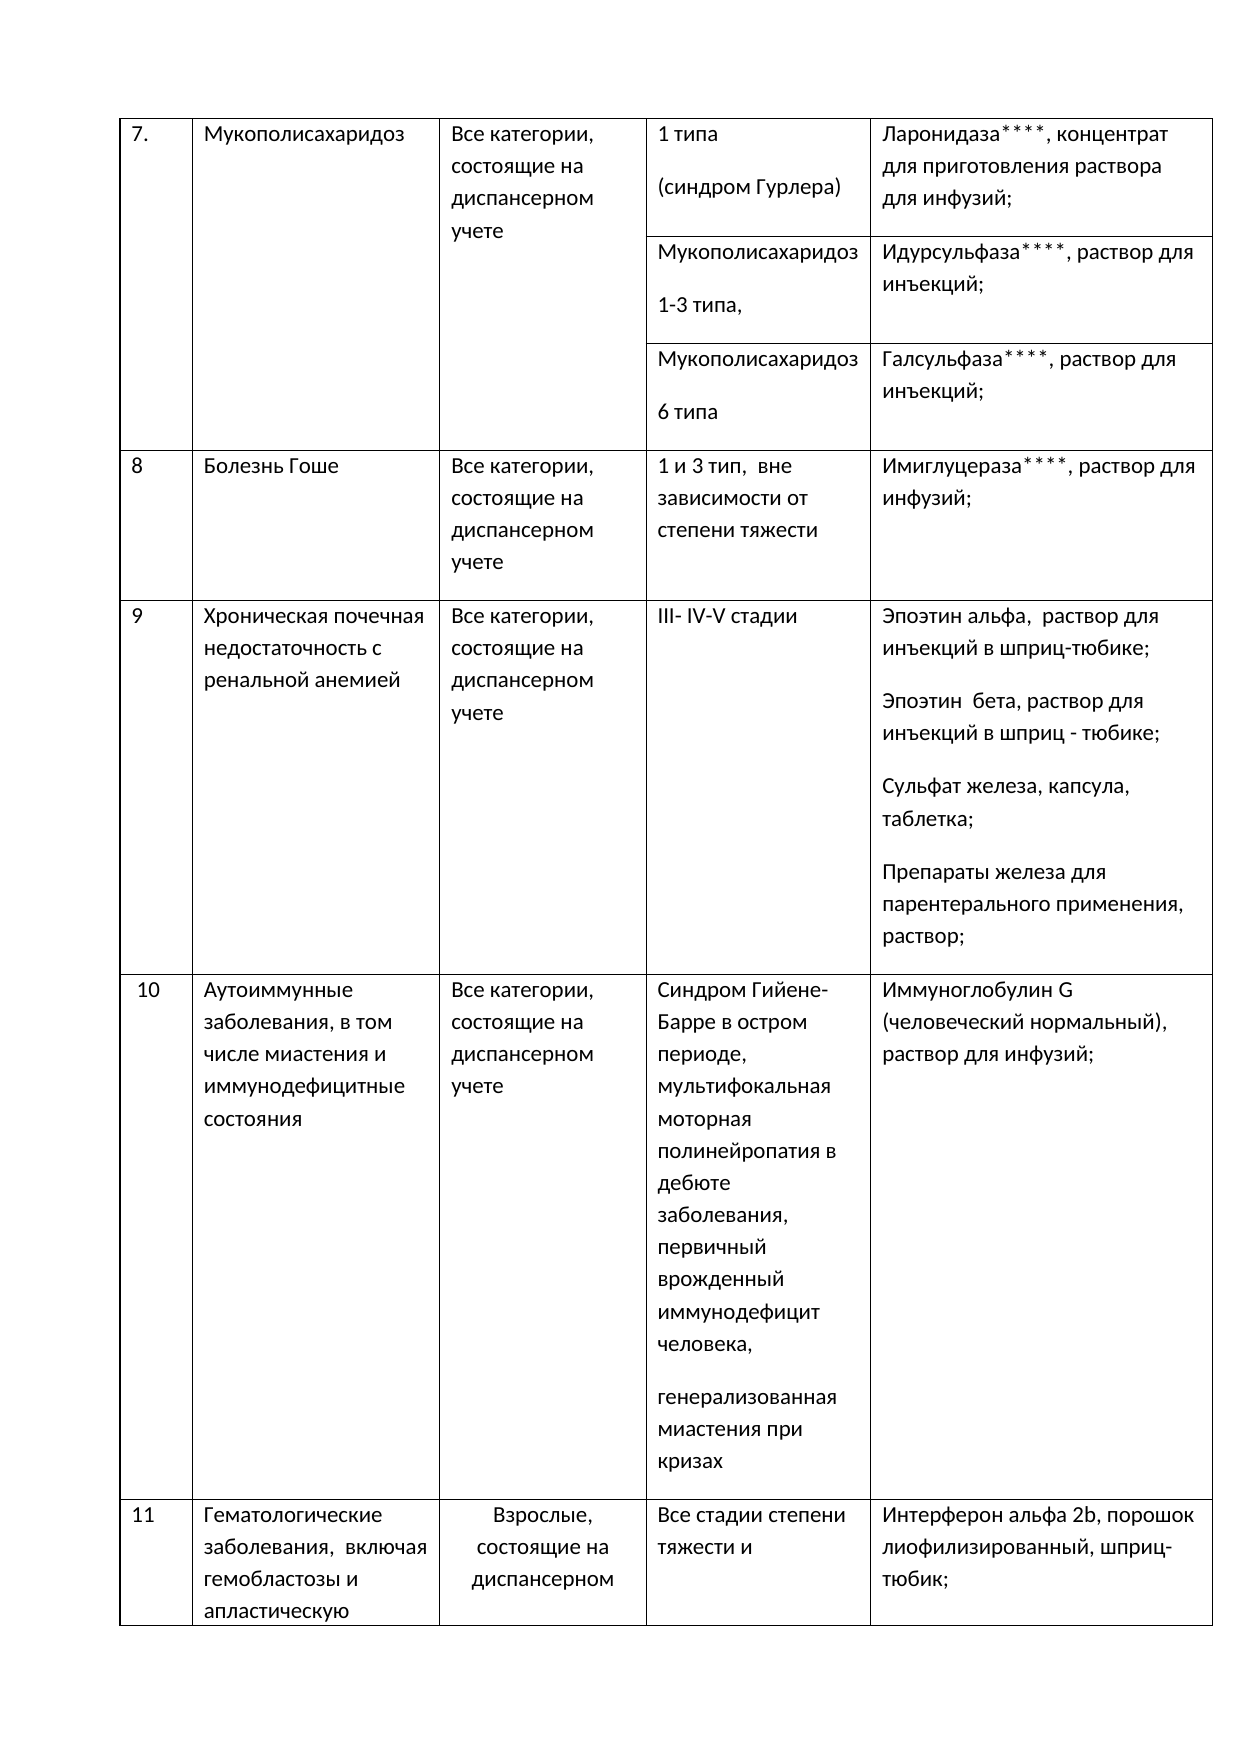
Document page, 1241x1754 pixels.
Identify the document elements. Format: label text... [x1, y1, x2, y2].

table_cell Болезнь Гоше [193, 451, 439, 600]
table_cell 10 [121, 975, 192, 1499]
table_cell Эпоэтин альфа, раствор для инъекций в шприц-тюбике; Эпоэтин бета, раствор для инъекций в шприц - тюбике; Сульфат железа, капсула, таблетка; Препараты железа для парентерального применения, раствор; [871, 601, 1212, 974]
table_cell Аутоиммунные заболевания, в том числе миастения и иммунодефицитные состояния [193, 975, 439, 1499]
table_cell Все категории, состоящие на диспансерном учете [440, 975, 646, 1499]
table_cell Мукополисахаридоз 1-3 типа, [647, 237, 870, 343]
table_cell III- IV-V стадии [647, 601, 870, 974]
table_cell 7. [121, 119, 192, 450]
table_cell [871, 1500, 1212, 1625]
table_cell Хроническая почечная недостаточность с ренальной анемией [193, 601, 439, 974]
table_cell Синдром Гийене-Барре в остром периоде, мультифокальная моторная полинейропатия в дебюте заболевания, первичный врожденный иммунодефицит человека, генерализованная миастения при кризах [647, 975, 870, 1499]
table_cell Все категории, состоящие на диспансерном учете [440, 451, 646, 600]
table_cell Мукополисахаридоз 6 типа [647, 344, 870, 450]
table_cell 1 типа (синдром Гурлера) [647, 119, 870, 236]
table_cell Ларонидаза****, концентрат для приготовления раствора для инфузий; [871, 119, 1212, 236]
table_cell 8 [121, 451, 192, 600]
table_cell Идурсульфаза****, раствор для инъекций; [871, 237, 1212, 343]
table_cell 1 и 3 тип, вне зависимости от степени тяжести [647, 451, 870, 600]
table_cell 9 [121, 601, 192, 974]
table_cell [193, 1500, 439, 1625]
table_cell Иммуноглобулин G (человеческий нормальный), раствор для инфузий; [871, 975, 1212, 1499]
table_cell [440, 1500, 646, 1625]
table_cell Все категории, состоящие на диспансерном учете [440, 601, 646, 974]
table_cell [440, 119, 646, 450]
table_cell Имиглуцераза****, раствор для инфузий; [871, 451, 1212, 600]
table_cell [647, 1500, 870, 1625]
table_cell 11 [121, 1500, 192, 1625]
table_cell Мукополисахаридоз [193, 119, 439, 450]
table_cell Галсульфаза****, раствор для инъекций; [871, 344, 1212, 450]
